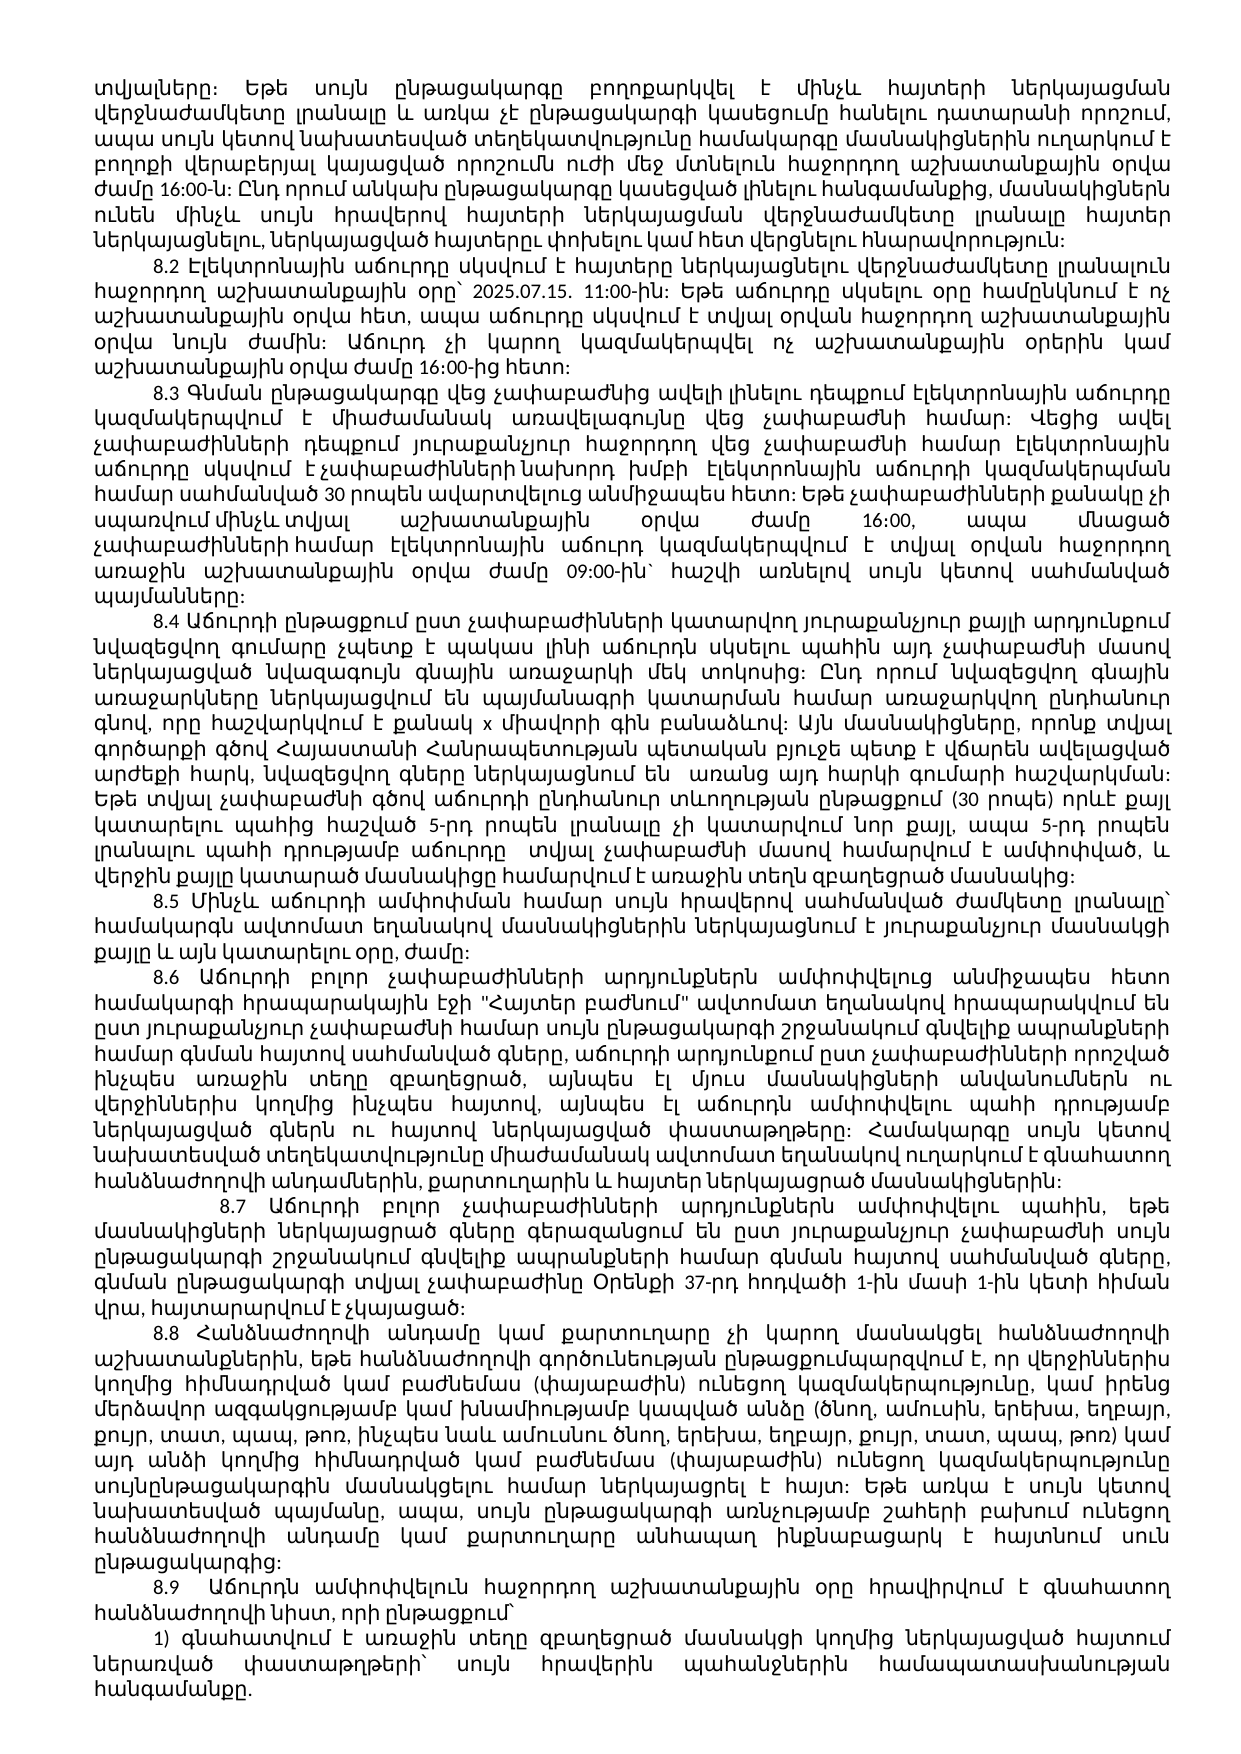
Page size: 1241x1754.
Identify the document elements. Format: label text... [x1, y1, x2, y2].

text 8.2 Էլեկտրոնային աճուրդը սկսվում է հայտերը ներկայացնելու վերջնաժամկետը լրանալուն հաջորդող աշխատանքային օրը՝ 2025.07.15. 11:00 -ին: Եթե աճուրդը սկսելու օրը համընկնում է ոչ աշխատանքային օրվա հետ, ապա աճուրդը սկսվում է տվյալ օրվան հաջորդող աշխատանքային օրվա նույն ժամին: Աճուրդ չի կարող կազմակերպվել ոչ աշխատանքային օրերին կամ աշխատանքային օրվա ժամը 16։00-ից հետո: [94, 253, 1171, 380]
text 8.6 Աճուրդի բոլոր չափաբաժինների արդյունքներն ամփոփվելուց անմիջապես հետո համակարգի հրապարակային էջի "Հայտեր բաժնում" ավտոմատ եղանակով հրապարակվում են ըստ յուրաքանչյուր չափաբաժնի համար սույն ընթացակարգի շրջանակում գնվելիք ապրանքների համար գնման հայտով սահմանված գները, աճուրդի արդյունքում ըստ չափաբաժինների որոշված ինչպես առաջին տեղը զբաղեցրած, այնպես էլ մյուս մասնակիցների անվանումներն ու վերջիններիս կողմից ինչպես հայտով, այնպես էլ աճուրդն ամփոփվելու պահի դրությամբ ներկայացված գներն ու հայտով ներկայացված փաստաթղթերը: Համակարգը սույն կետով նախատեսված տեղեկատվությունը միաժամանակ ավտոմատ եղանակով ուղարկում է գնահատող հանձնաժողովի անդամներին, քարտուղարին և հայտեր ներկայացրած մասնակիցներին: [94, 964, 1171, 1193]
text 1) գնահատվում է առաջին տեղը զբաղեցրած մասնակցի կողմից ներկայացված հայտում ներառված փաստաթղթերի՝ սույն հրավերին պահանջներին համապատասխանության հանգամանքը. [94, 1625, 1171, 1702]
text 8.8 Հանձնաժողովի անդամը կամ քարտուղարը չի կարող մասնակցել հանձնաժողովի աշխատանքներին, եթե հանձնաժողովի գործունեության ընթացքումպարզվում է, որ վերջիններիս կողմից հիմնադրված կամ բաժնեմաս (փայաբաժին) ունեցող կազմակերպությունը, կամ իրենց մերձավոր ազգակցությամբ կամ խնամիությամբ կապված անձը (ծնող, ամուսին, երեխա, եղբայր, քույր, տատ, պապ, թոռ, ինչպես նաև ամուսնու ծնող, երեխա, եղբայր, քույր, տատ, պապ, թոռ) կամ այդ անձի կողմից հիմնադրված կամ բաժնեմաս (փայաբաժին) ունեցող կազմակերպությունը սույնընթացակարգին մասնակցելու համար ներկայացրել է հայտ: Եթե առկա է սույն կետով նախատեսված պայմանը, ապա, սույն ընթացակարգի առնչությամբ շահերի բախում ունեցող հանձնաժողովի անդամը կամ քարտուղարը անհապաղ ինքնաբացարկ է հայտնում սուն ընթացակարգից: [94, 1320, 1171, 1574]
text 8.5 Մինչև աճուրդի ամփոփման համար սույն հրավերով սահմանված ժամկետը լրանալը՝ համակարգն ավտոմատ եղանակով մասնակիցներին ներկայացնում է յուրաքանչյուր մասնակցի քայլը և այն կատարելու օրը, ժամը: [94, 888, 1171, 964]
text 8.7 Աճուրդի բոլոր չափաբաժինների արդյունքներն ամփոփվելու պահին, եթե մասնակիցների ներկայացրած գները գերազանցում են ըստ յուրաքանչյուր չափաբաժնի սույն ընթացակարգի շրջանակում գնվելիք ապրանքների համար գնման հայտով սահմանված գները, գնման ընթացակարգի տվյալ չափաբաժինը Օրենքի 37-րդ հոդվածի 1-ին մասի 1-ին կետի հիման վրա, հայտարարվում է չկայացած: [94, 1193, 1171, 1320]
text 8.3 Գնման ընթացակարգը վեց չափաբաժնից ավելի լինելու դեպքում էլեկտրոնային աճուրդը կազմակերպվում է միաժամանակ առավելագույնը վեց չափաբաժնի համար: Վեցից ավել չափաբաժինների դեպքում յուրաքանչյուր հաջորդող վեց չափաբաժնի համար էլեկտրոնային աճուրդը սկսվում է չափաբաժինների նախորդ խմբի էլեկտրոնային աճուրդի կազմակերպման համար սահմանված 30 րոպեն ավարտվելուց անմիջապես հետո: Եթե չափաբաժինների քանակը չի սպառվում մինչև տվյալ աշխատանքային օրվա ժամը 16։00, ապա մնացած չափաբաժինների համար էլեկտրոնային աճուրդ կազմակերպվում է տվյալ օրվան հաջորդող առաջին աշխատանքային օրվա ժամը 09:00-ին` հաշվի առնելով սույն կետով սահմանված պայմանները: [94, 380, 1171, 609]
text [94, 75, 1171, 253]
text 8.4 Աճուրդի ընթացքում ըստ չափաբաժինների կատարվող յուրաքանչյուր քայլի արդյունքում նվազեցվող գումարը չպետք է պակաս լինի աճուրդն սկսելու պահին այդ չափաբաժնի մասով ներկայացված նվազագույն գնային առաջարկի մեկ տոկոսից: Ընդ որում նվազեցվող գնային առաջարկները ներկայացվում են պայմանագրի կատարման համար առաջարկվող ընդհանուր գնով, որը հաշվարկվում է քանակ x միավորի գին բանաձևով: Այն մասնակիցները, որոնք տվյալ գործարքի գծով Հայաստանի Հանրապետության պետական բյուջե պետք է վճարեն ավելացված արժեքի հարկ, նվազեցվող գները ներկայացնում են առանց այդ հարկի գումարի հաշվարկման: Եթե տվյալ չափաբաժնի գծով աճուրդի ընդհանուր տևողության ընթացքում (30 րոպե) որևէ քայլ կատարելու պահից հաշված 5-րդ րոպեն լրանալը չի կատարվում նոր քայլ, ապա 5-րդ րոպեն լրանալու պահի դրությամբ աճուրդը տվյալ չափաբաժնի մասով համարվում է ամփոփված, և վերջին քայլը կատարած մասնակիցը համարվում է առաջին տեղն զբաղեցրած մասնակից: [94, 609, 1171, 888]
text 8.9 Աճուրդն ամփոփվելուն հաջորդող աշխատանքային օրը հրավիրվում է գնահատող հանձնաժողովի նիստ, որի ընթացքում՝ [94, 1574, 1171, 1625]
